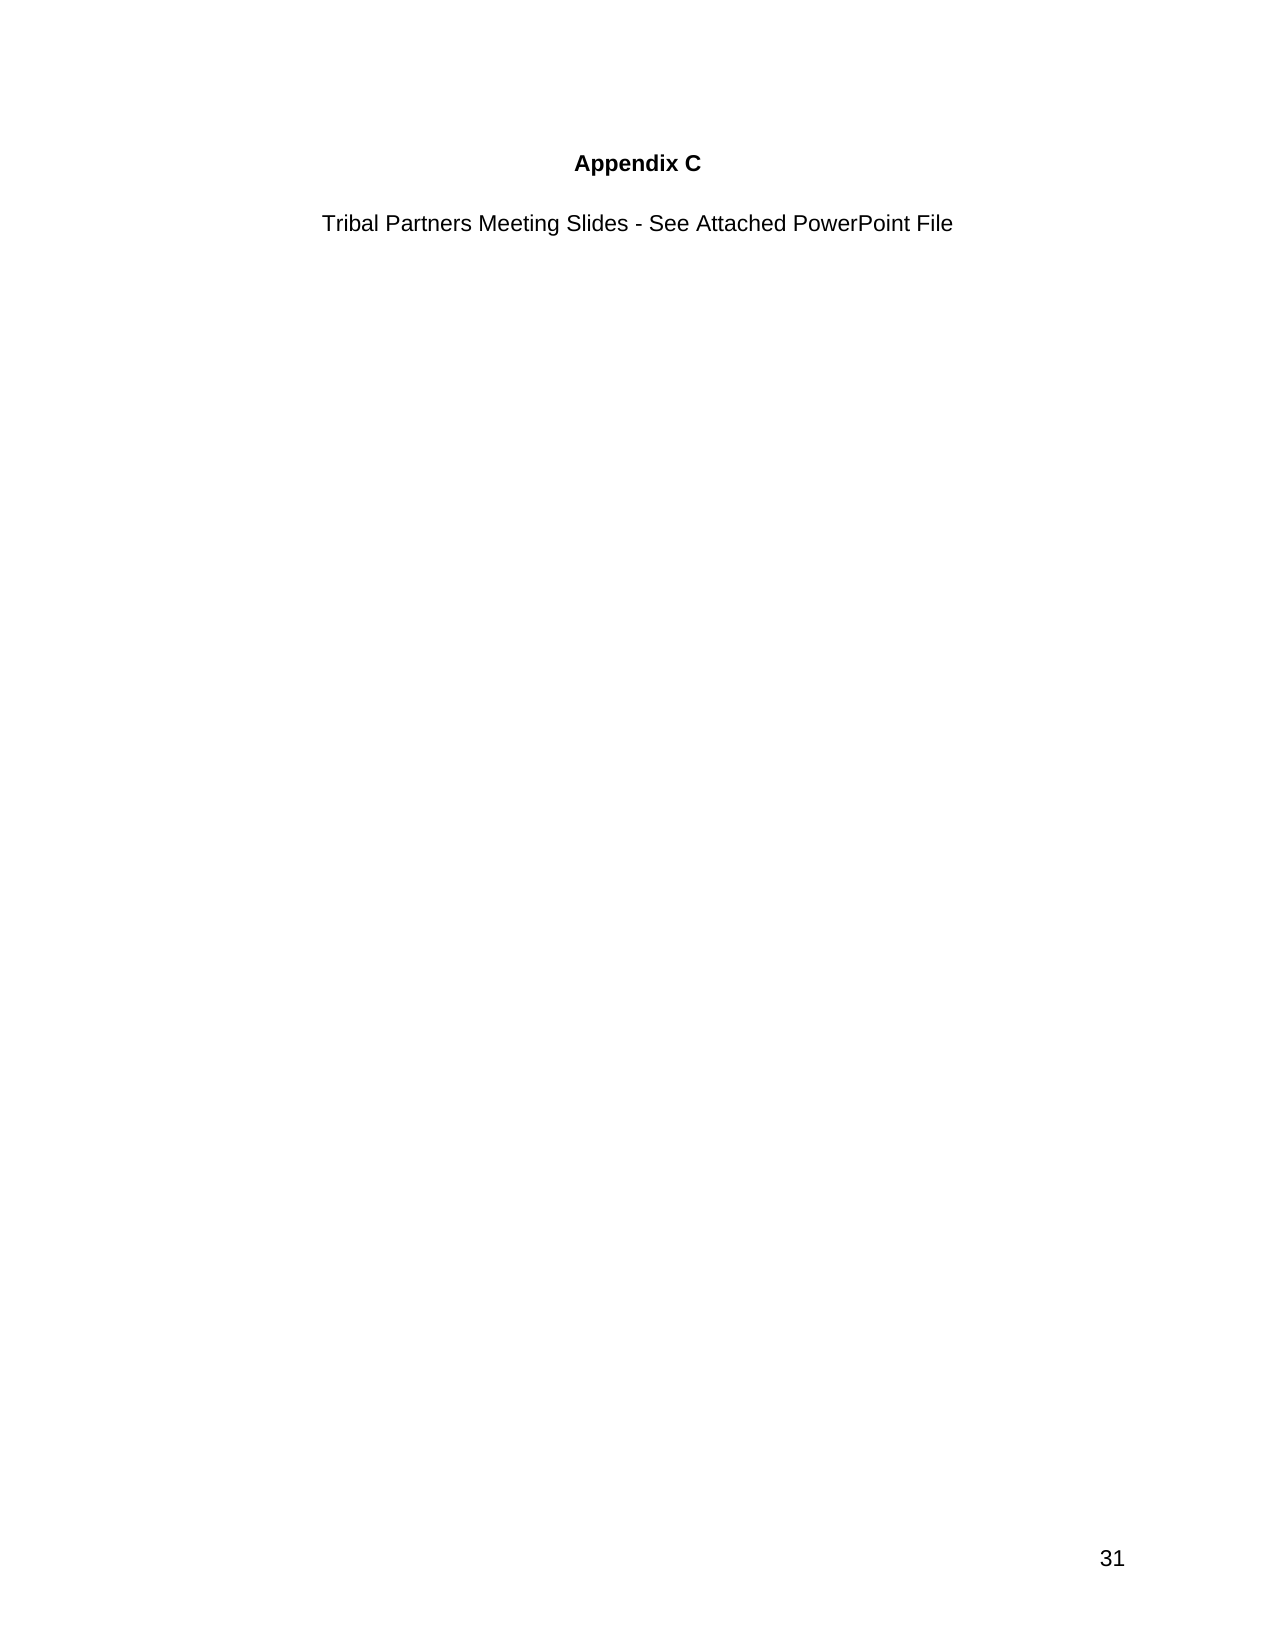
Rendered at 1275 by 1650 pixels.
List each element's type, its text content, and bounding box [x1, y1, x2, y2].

text Tribal Partners Meeting Slides - See Attached PowerPoint File [150, 210, 1125, 237]
text Appendix C [150, 150, 1125, 176]
